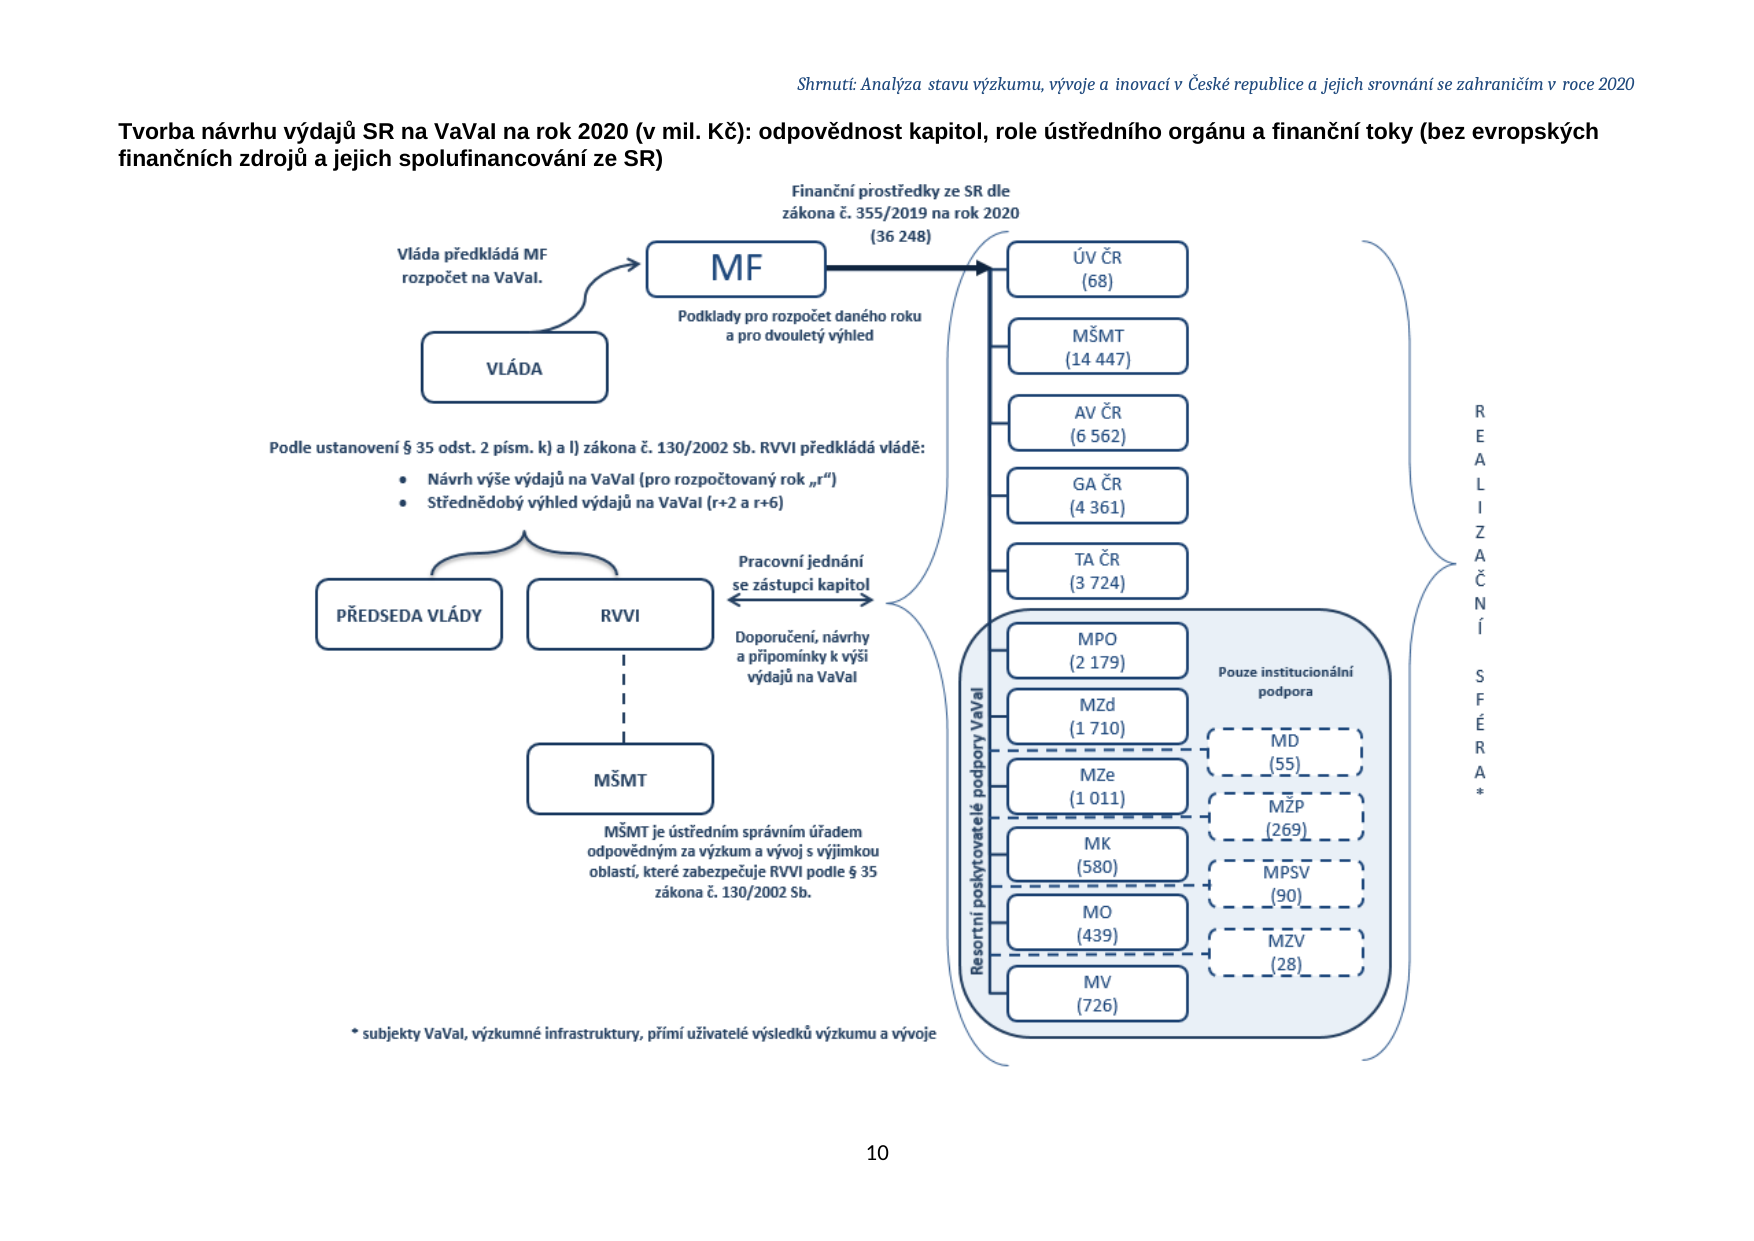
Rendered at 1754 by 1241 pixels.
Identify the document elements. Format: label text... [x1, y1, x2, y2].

picture [255, 183, 1499, 1072]
text Tvorba návrhu výdajů SR na VaVaI na rok 2020 (v mil. Kč): odpovědnost kapitol, role ústředního orgánu a finanční toky (bez evropských finančních zdrojů a jejich spolufinancování ze SR) [118, 118, 1636, 171]
